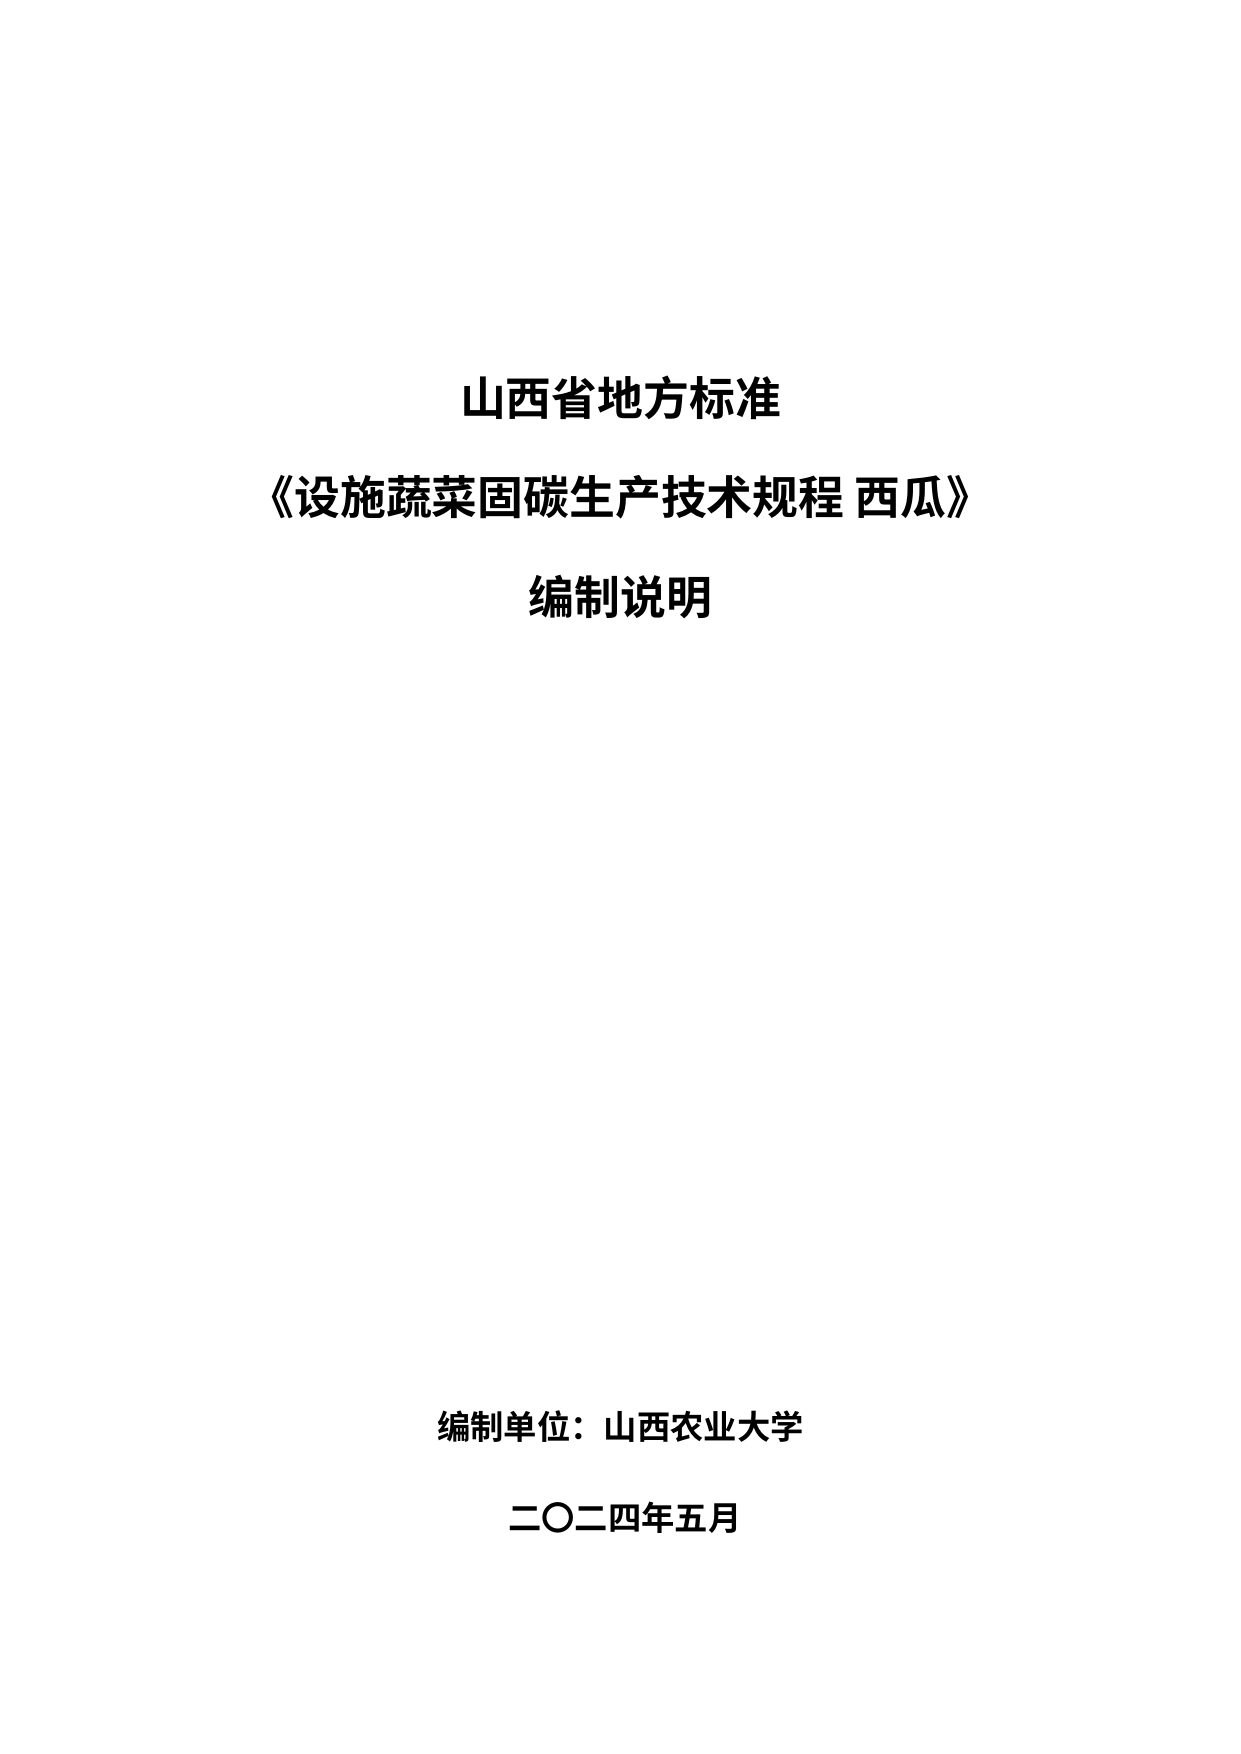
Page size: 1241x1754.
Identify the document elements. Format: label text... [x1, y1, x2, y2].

text 山西省地方标准 [188, 362, 1052, 428]
text 编制单位：山西农业大学 [188, 1392, 1052, 1458]
text 编制说明 [188, 561, 1052, 627]
text 《设施蔬菜固碳生产技术规程 西瓜》 [188, 461, 1052, 528]
text 二〇二四年五月 [188, 1482, 1052, 1549]
